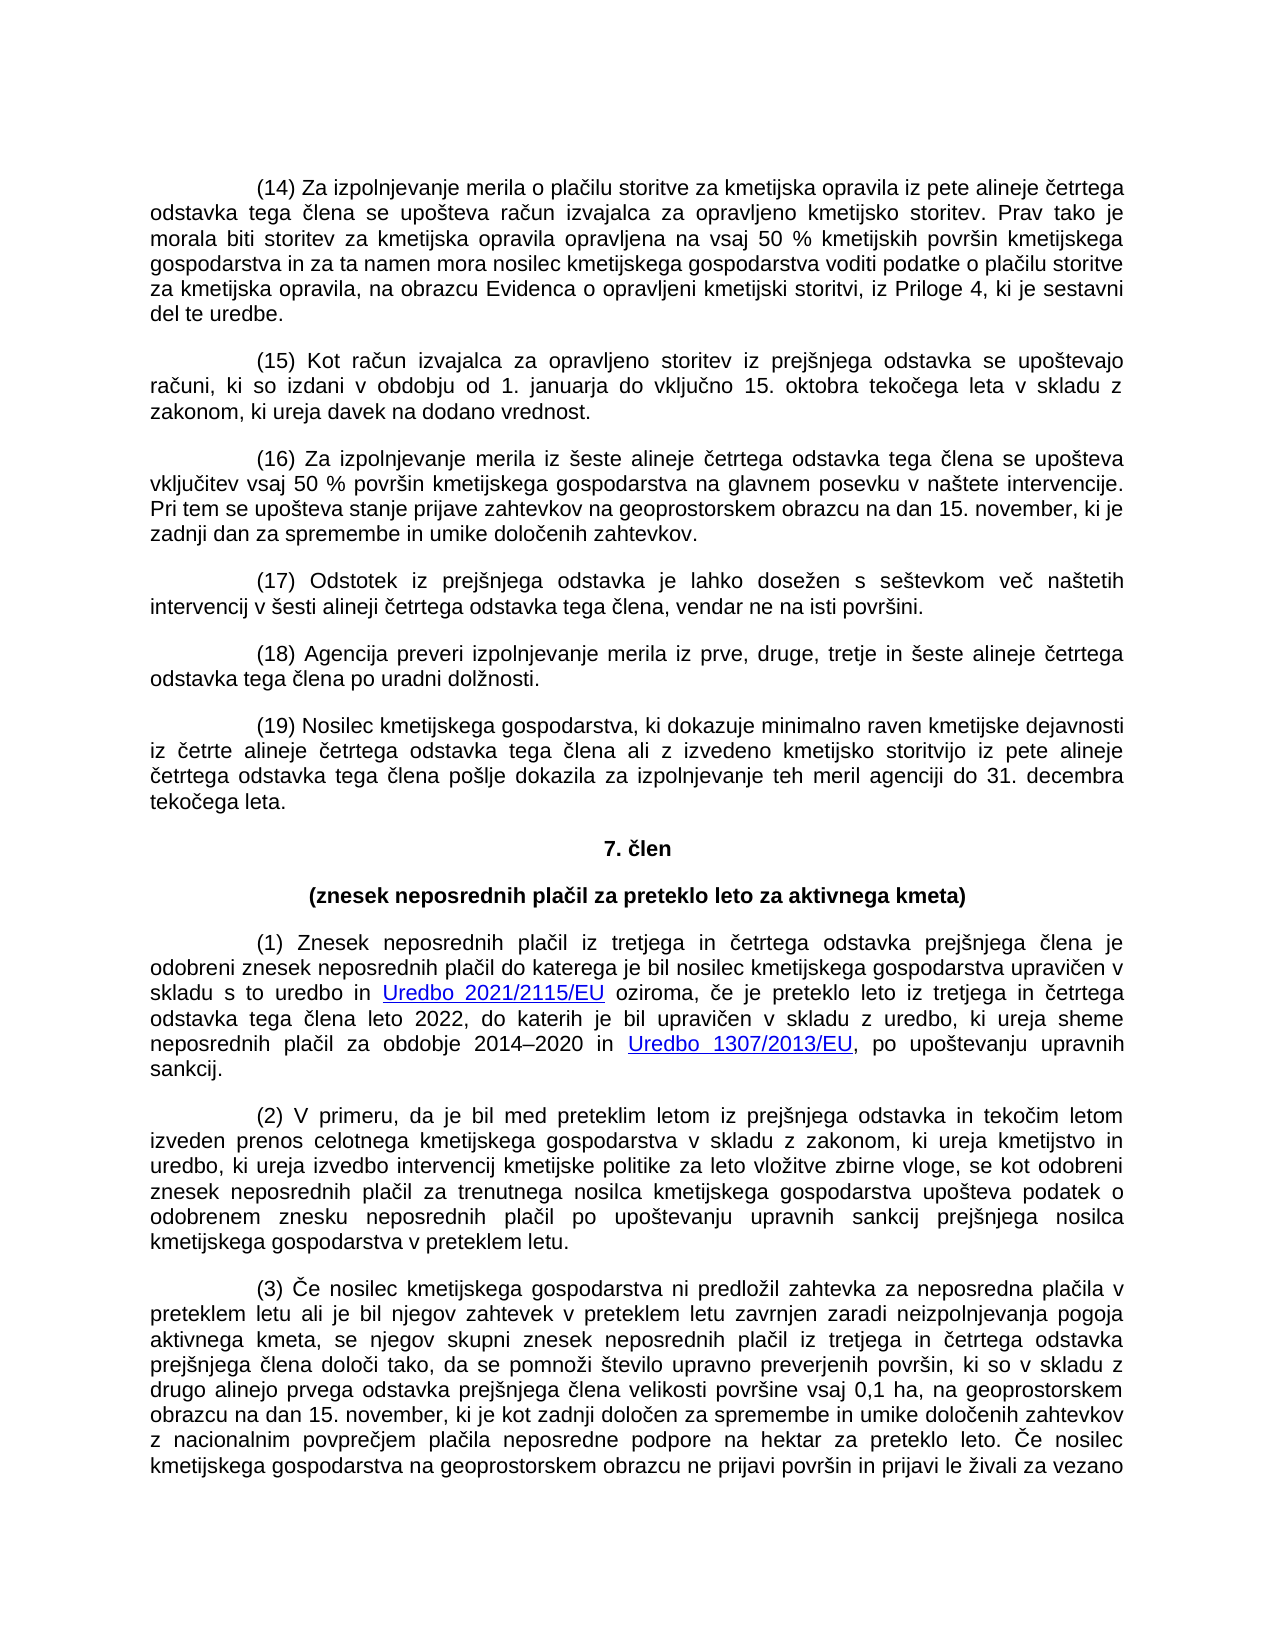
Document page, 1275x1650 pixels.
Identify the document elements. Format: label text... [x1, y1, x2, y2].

text (znesek neposrednih plačil za preteklo leto za aktivnega kmeta) [150, 833, 1125, 905]
text (19) Nosilec kmetijskega gospodarstva, ki dokazuje minimalno raven kmetijske dejavnosti iz četrte alineje četrtega odstavka tega člena ali z izvedeno kmetijsko storitvijo iz pete alineje četrtega odstavka tega člena pošlje dokazila za izpolnjevanje teh meril agenciji do 31. decembra tekočega leta. [150, 688, 1125, 786]
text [150, 1251, 1125, 1478]
text (16) Za izpolnjevanje merila iz šeste alineje četrtega odstavka tega člena se upošteva vključitev vsaj 50 % površin kmetijskega gospodarstva na glavnem posevku v naštete intervencije. Pri tem se upošteva stanje prijave zahtevkov na geoprostorskem obrazcu na dan 15. november, ki je zadnji dan za spremembe in umike določenih zahtevkov. [150, 421, 1125, 543]
text 7. člen [150, 786, 1125, 833]
text (1) Znesek neposrednih plačil iz tretjega in četrtega odstavka prejšnjega člena je odobreni znesek neposrednih plačil do katerega je bil nosilec kmetijskega gospodarstva upravičen v skladu s to uredbo in Uredbo 2021/2115/EU oziroma, če je preteklo leto iz tretjega in četrtega odstavka tega člena leto 2022, do katerih je bil upravičen v skladu z uredbo, ki ureja sheme neposrednih plačil za obdobje 2014–2020 in Uredbo 1307/2013/EU, po upoštevanju upravnih sankcij. [150, 905, 1125, 1078]
text (17) Odstotek iz prejšnjega odstavka je lahko dosežen s seštevkom več naštetih intervencij v šesti alineji četrtega odstavka tega člena, vendar ne na isti površini. [150, 543, 1125, 616]
text (18) Agencija preveri izpolnjevanje merila iz prve, druge, tretje in šeste alineje četrtega odstavka tega člena po uradni dolžnosti. [150, 616, 1125, 688]
text (14) Za izpolnjevanje merila o plačilu storitve za kmetijska opravila iz pete alineje četrtega odstavka tega člena se upošteva račun izvajalca za opravljeno kmetijsko storitev. Prav tako je morala biti storitev za kmetijska opravila opravljena na vsaj 50 % kmetijskih površin kmetijskega gospodarstva in za ta namen mora nosilec kmetijskega gospodarstva voditi podatke o plačilu storitve za kmetijska opravila, na obrazcu Evidenca o opravljeni kmetijski storitvi, iz Priloge 4, ki je sestavni del te uredbe. [150, 150, 1125, 323]
text (15) Kot račun izvajalca za opravljeno storitev iz prejšnjega odstavka se upoštevajo računi, ki so izdani v obdobju od 1. januarja do vključno 15. oktobra tekočega leta v skladu z zakonom, ki ureja davek na dodano vrednost. [150, 323, 1125, 421]
text (2) V primeru, da je bil med preteklim letom iz prejšnjega odstavka in tekočim letom izveden prenos celotnega kmetijskega gospodarstva v skladu z zakonom, ki ureja kmetijstvo in uredbo, ki ureja izvedbo intervencij kmetijske politike za leto vložitve zbirne vloge, se kot odobreni znesek neposrednih plačil za trenutnega nosilca kmetijskega gospodarstva upošteva podatek o odobrenem znesku neposrednih plačil po upoštevanju upravnih sankcij prejšnjega nosilca kmetijskega gospodarstva v preteklem letu. [150, 1078, 1125, 1251]
